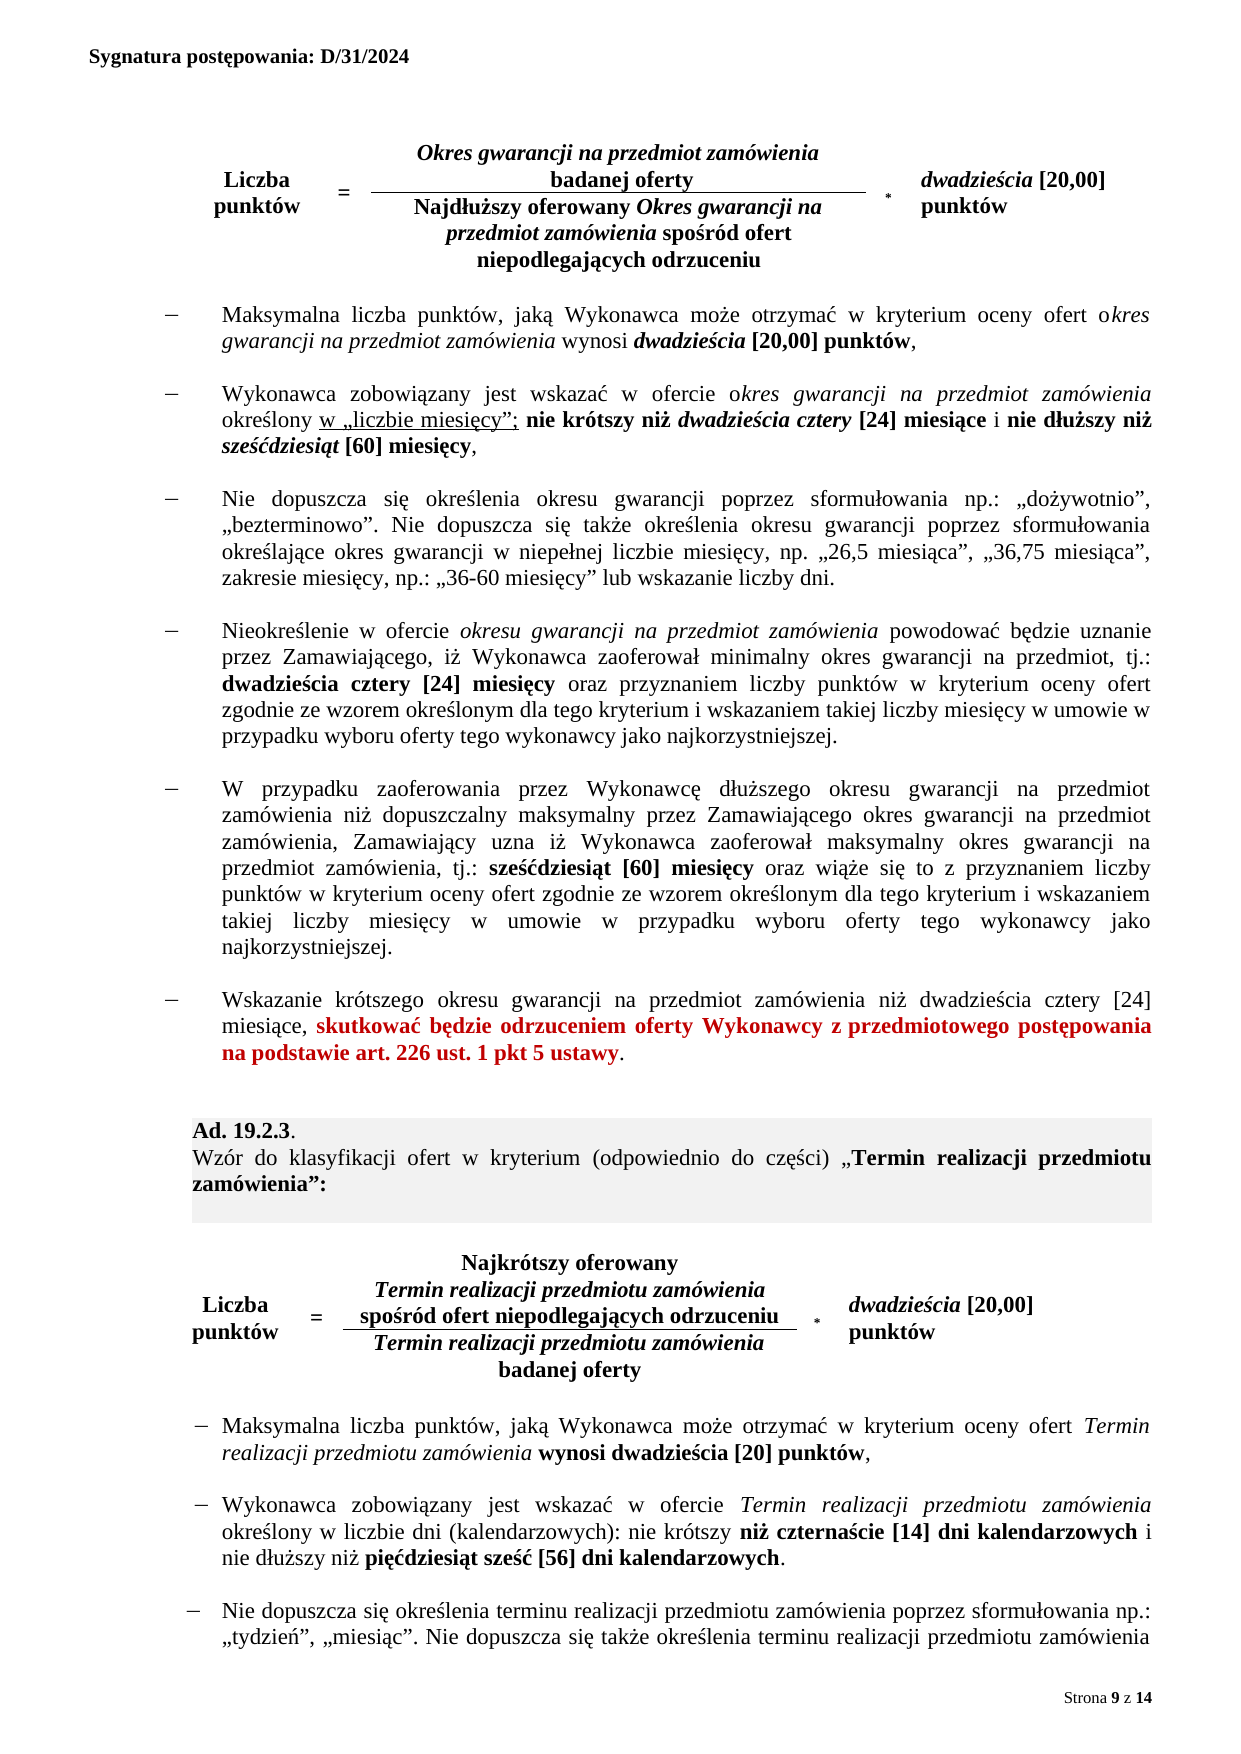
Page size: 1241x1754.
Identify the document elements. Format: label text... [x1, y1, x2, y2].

list Nieokreślenie w ofercie okresu gwarancji na przedmiot zamówienia powodować będzie uznanie przez Zamawiającego, iż Wykonawca zaoferował minimalny okres gwarancji na przedmiot, tj.: dwadzieścia cztery [24] miesięcy oraz przyznaniem liczby punktów w kryterium oceny ofert zgodnie ze wzorem określonym dla tego kryterium i wskazaniem takiej liczby miesięcy w umowie w przypadku wyboru oferty tego wykonawcy jako najkorzystniejszej. [162, 617, 1152, 749]
text Ad. 19.2.3. [192, 1118, 1152, 1144]
table_header = [316, 110, 371, 274]
list Wskazanie krótszego okresu gwarancji na przedmiot zamówienia niż dwadzieścia cztery [24] miesiące, skutkować będzie odrzuceniem oferty Wykonawcy z przedmiotowego postępowania na podstawie art. 226 ust. 1 pkt 5 ustawy. [162, 986, 1152, 1065]
list Maksymalna liczba punktów, jaką Wykonawca może otrzymać w kryterium oceny ofert okres gwarancji na przedmiot zamówienia wynosi dwadzieścia [20,00] punktów, [162, 301, 1152, 353]
list Wykonawca zobowiązany jest wskazać w ofercie okres gwarancji na przedmiot zamówienia określony w „liczbie miesięcy”; nie krótszy niż dwadzieścia cztery [24] miesiące i nie dłuższy niż sześćdziesiąt [60] miesięcy, [162, 380, 1152, 459]
list Maksymalna liczba punktów, jaką Wykonawca może otrzymać w kryterium oceny ofert Termin realizacji przedmiotu zamówienia wynosi dwadzieścia [20] punktów, [192, 1412, 1152, 1465]
table_cell Termin realizacji przedmiotu zamówienia badanej oferty [343, 1330, 797, 1412]
table_cell Najdłuższy oferowany Okres gwarancji na przedmiot zamówienia spośród ofert niepodlegających odrzuceniu [371, 193, 866, 274]
table_header Liczba punktów [180, 1223, 290, 1412]
list Wykonawca zobowiązany jest wskazać w ofercie Termin realizacji przedmiotu zamówienia określony w liczbie dni (kalendarzowych): nie krótszy niż czternaście [14] dni kalendarzowych i nie dłuższy niż pięćdziesiąt sześć [56] dni kalendarzowych. [192, 1491, 1152, 1571]
table_header dwadzieścia [20,00] punktów [910, 110, 1117, 274]
table_header * [866, 110, 909, 274]
list Nie dopuszcza się określenia okresu gwarancji poprzez sformułowania np.: „dożywotnio”, „bezterminowo”. Nie dopuszcza się także określenia okresu gwarancji poprzez sformułowania określające okres gwarancji w niepełnej liczbie miesięcy, np. „26,5 miesiąca”, „36,75 miesiąca”, zakresie miesięcy, np.: „36-60 miesięcy” lub wskazanie liczby dni. [162, 485, 1152, 591]
text Wzór do klasyfikacji ofert w kryterium (odpowiednio do części) „Termin realizacji przedmiotu zamówienia”: [192, 1144, 1152, 1197]
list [184, 1597, 1152, 1649]
table_header Najkrótszy oferowany Termin realizacji przedmiotu zamówienia spośród ofert niepodlegających odrzuceniu [343, 1223, 797, 1328]
table_header dwadzieścia [20,00] punktów [838, 1223, 1060, 1412]
table_header Okres gwarancji na przedmiot zamówienia badanej oferty [371, 110, 866, 192]
table_header Liczba punktów [197, 110, 316, 274]
table_header = [290, 1223, 343, 1412]
list W przypadku zaoferowania przez Wykonawcę dłuższego okresu gwarancji na przedmiot zamówienia niż dopuszczalny maksymalny przez Zamawiającego okres gwarancji na przedmiot zamówienia, Zamawiający uzna iż Wykonawca zaoferował maksymalny okres gwarancji na przedmiot zamówienia, tj.: sześćdziesiąt [60] miesięcy oraz wiąże się to z przyznaniem liczby punktów w kryterium oceny ofert zgodnie ze wzorem określonym dla tego kryterium i wskazaniem takiej liczby miesięcy w umowie w przypadku wyboru oferty tego wykonawcy jako najkorzystniejszej. [162, 775, 1152, 959]
table_header * [797, 1223, 837, 1412]
